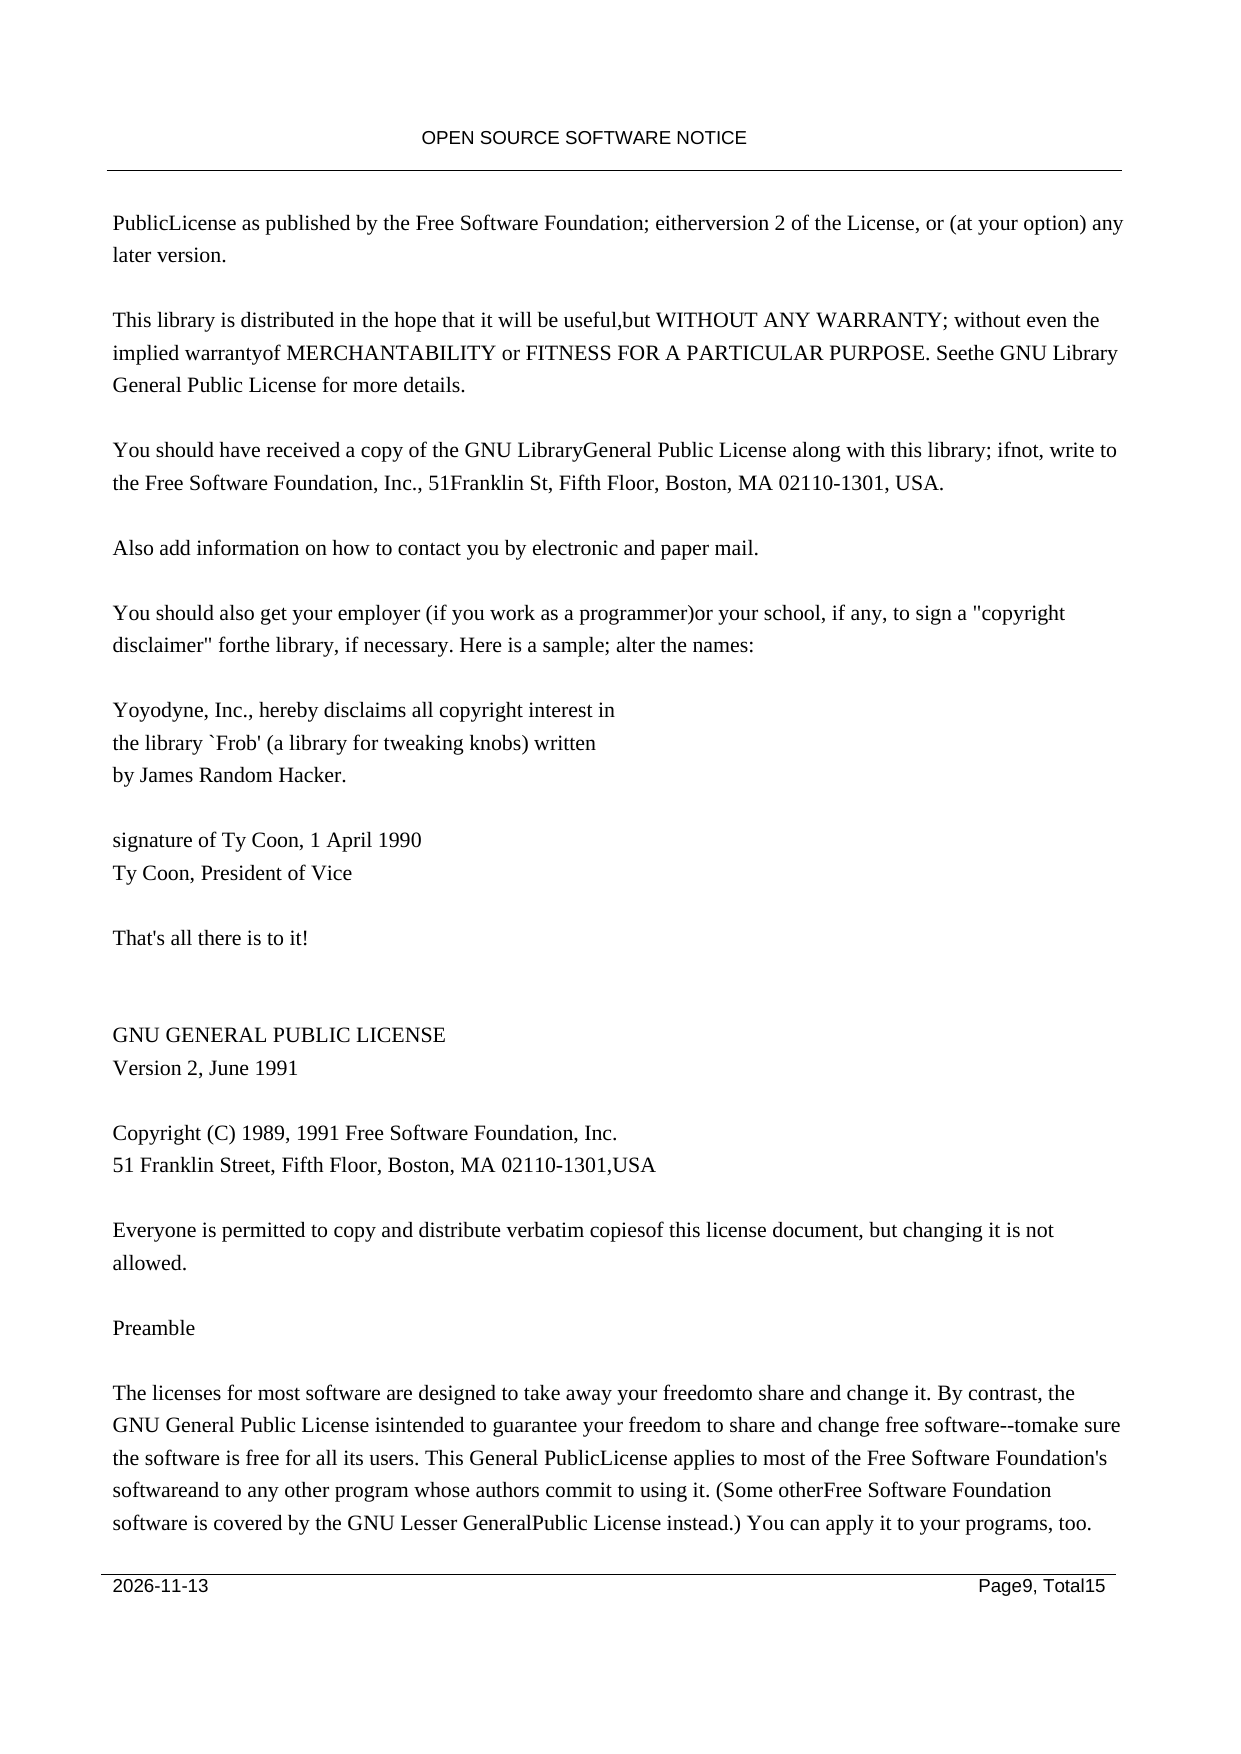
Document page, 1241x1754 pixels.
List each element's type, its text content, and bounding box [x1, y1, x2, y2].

text Everyone is permitted to copy and distribute verbatim copiesof this license document, but changing it is not allowed. [112, 1214, 1128, 1279]
text The licenses for most software are designed to take away your freedomto share and change it. By contrast, the GNU General Public License isintended to guarantee your freedom to share and change free software--tomake sure the software is free for all its users. This General PublicLicense applies to most of the Free Software Foundation's softwareand to any other program whose authors commit to using it. (Some otherFree Software Foundation software is covered by the GNU Lesser GeneralPublic License instead.) You can apply it to your programs, too. [112, 1376, 1128, 1539]
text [112, 206, 1128, 271]
text Preamble [112, 1311, 1128, 1344]
text the library `Frob' (a library for tweaking knobs) written [112, 726, 1128, 759]
text You should have received a copy of the GNU LibraryGeneral Public License along with this library; ifnot, write to the Free Software Foundation, Inc., 51Franklin St, Fifth Floor, Boston, MA 02110-1301, USA. [112, 434, 1128, 499]
text That's all there is to it! [112, 921, 1128, 954]
text signature of Ty Coon, 1 April 1990 [112, 824, 1128, 856]
text This library is distributed in the hope that it will be useful,but WITHOUT ANY WARRANTY; without even the implied warrantyof MERCHANTABILITY or FITNESS FOR A PARTICULAR PURPOSE. Seethe GNU Library General Public License for more details. [112, 304, 1128, 401]
text by James Random Hacker. [112, 759, 1128, 791]
text Version 2, June 1991 [112, 1051, 1128, 1084]
text Copyright (C) 1989, 1991 Free Software Foundation, Inc. [112, 1116, 1128, 1149]
text Also add information on how to contact you by electronic and paper mail. [112, 531, 1128, 564]
text GNU GENERAL PUBLIC LICENSE [112, 1019, 1128, 1051]
text 51 Franklin Street, Fifth Floor, Boston, MA 02110-1301,USA [112, 1149, 1128, 1181]
text Ty Coon, President of Vice [112, 856, 1128, 889]
text Yoyodyne, Inc., hereby disclaims all copyright interest in [112, 694, 1128, 726]
text You should also get your employer (if you work as a programmer)or your school, if any, to sign a "copyright disclaimer" forthe library, if necessary. Here is a sample; alter the names: [112, 596, 1128, 661]
